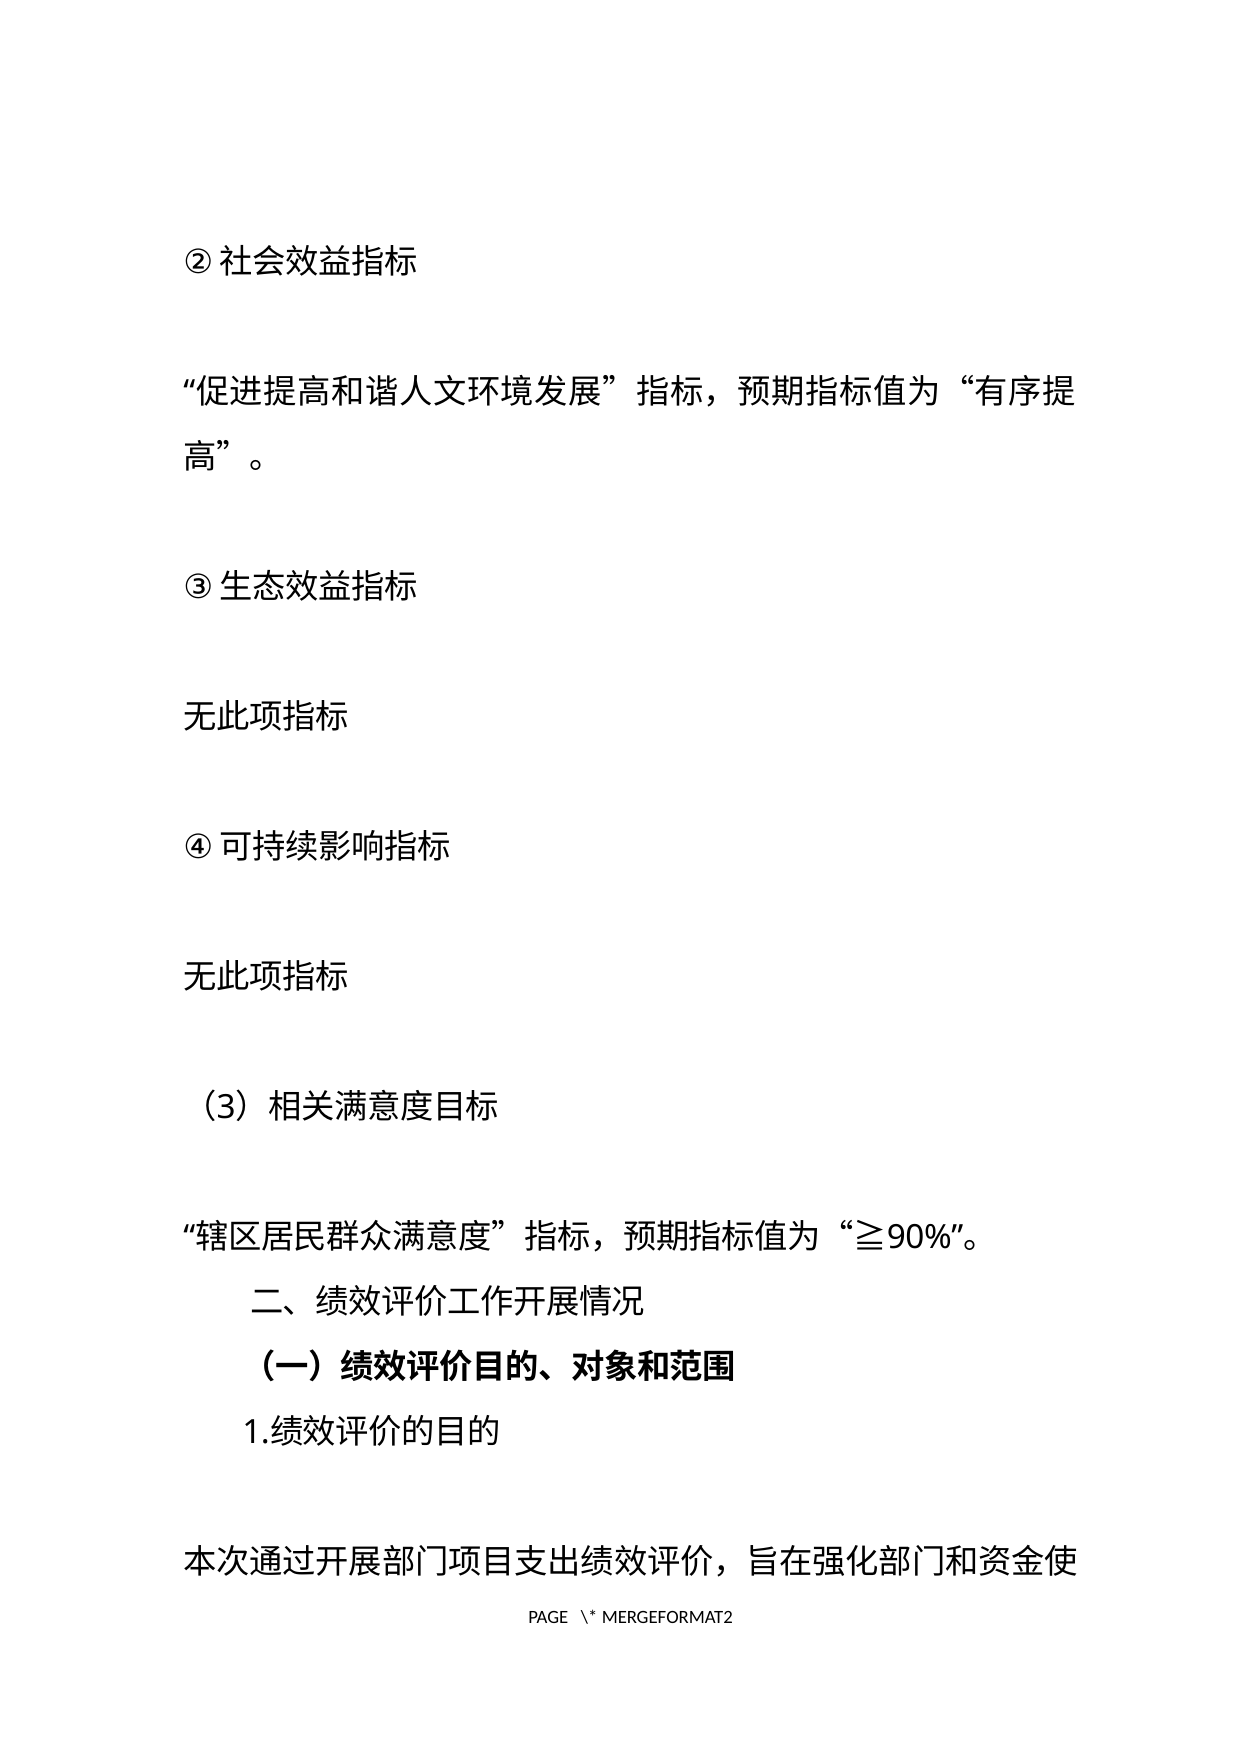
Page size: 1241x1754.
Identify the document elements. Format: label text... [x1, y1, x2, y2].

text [183, 162, 1078, 1267]
text （一）绩效评价目的、对象和范围 [183, 1332, 1078, 1397]
text 二、绩效评价工作开展情况 [183, 1267, 1078, 1332]
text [183, 1397, 1078, 1592]
